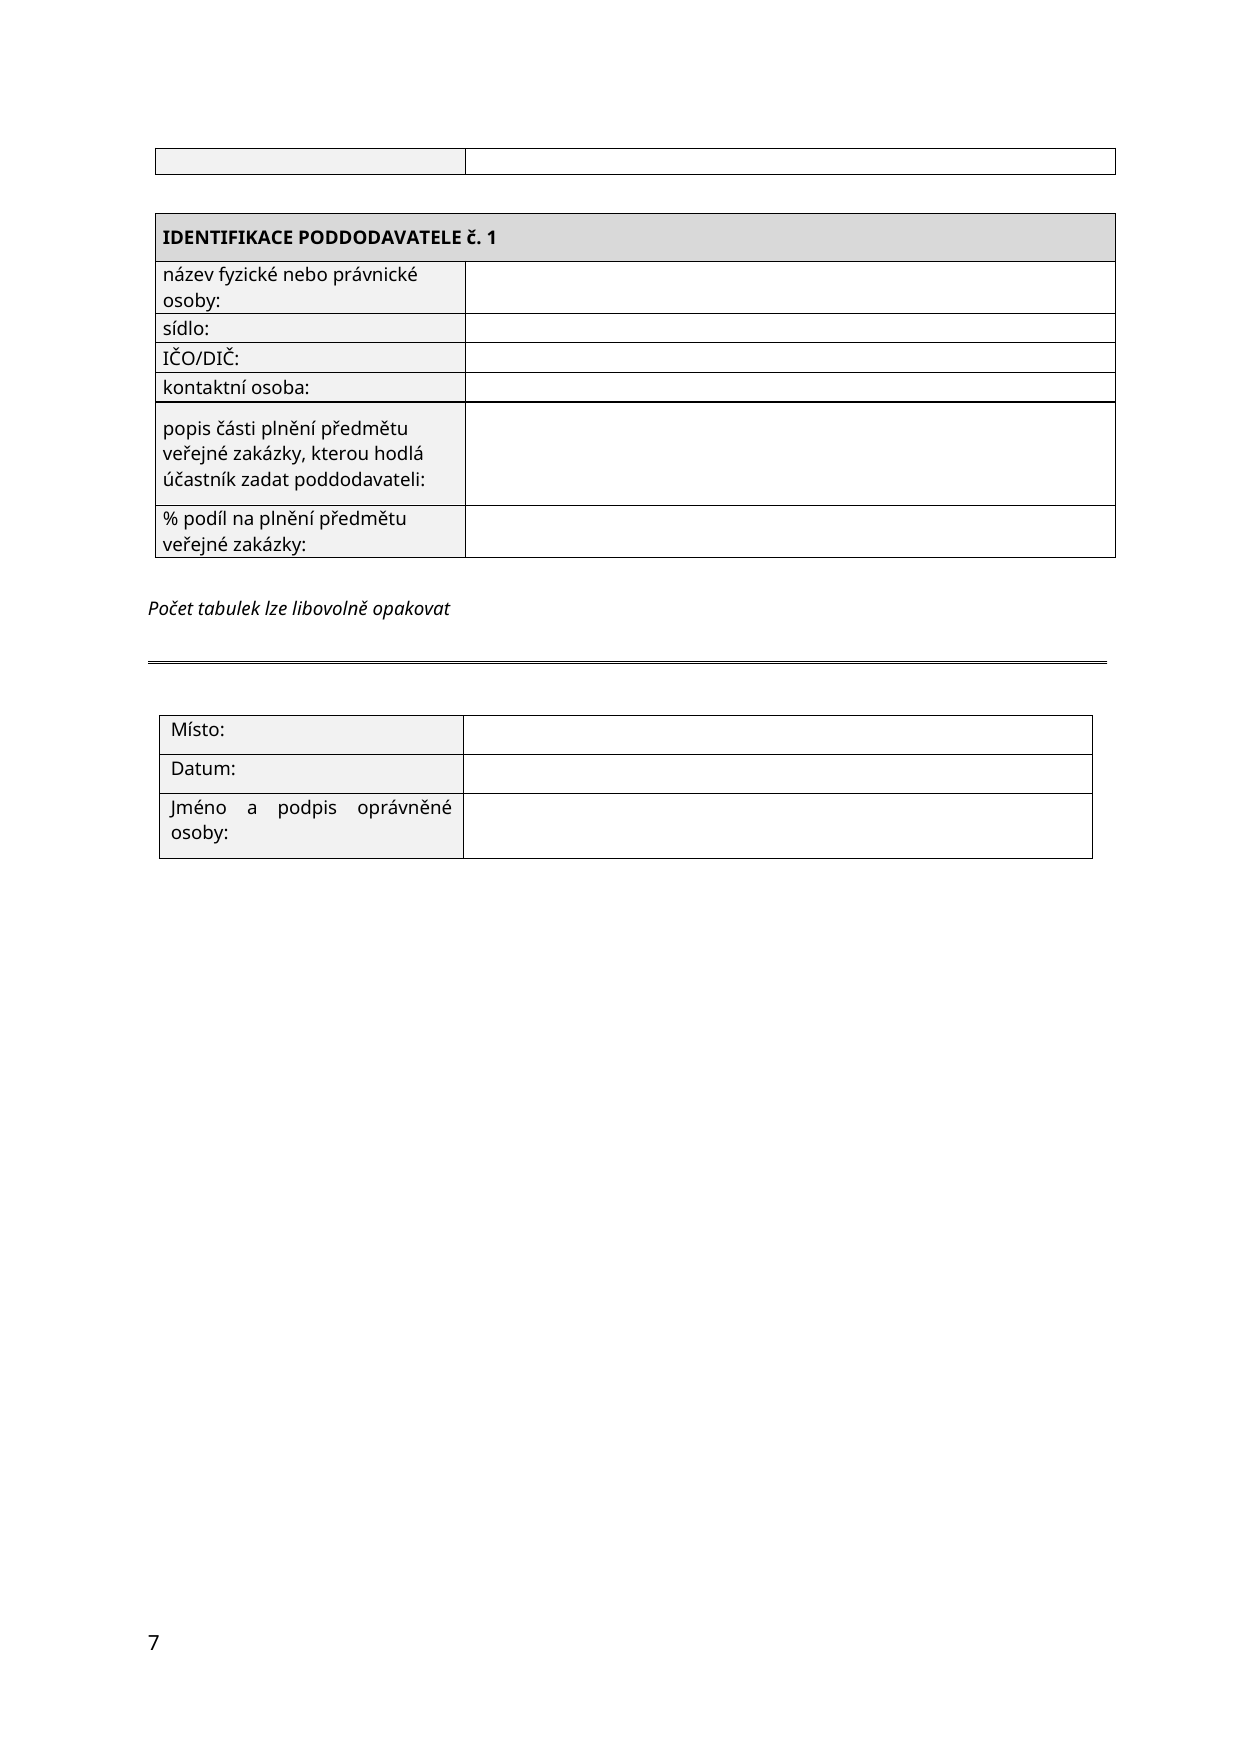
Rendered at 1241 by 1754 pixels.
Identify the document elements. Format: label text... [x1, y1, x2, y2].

table_cell [466, 262, 1115, 313]
table_cell [464, 755, 1092, 793]
table_cell název fyzické nebo právnické osoby: [156, 262, 465, 313]
table_cell % podíl na plnění předmětu veřejné zakázky: [156, 506, 465, 557]
text Počet tabulek lze libovolně opakovat [148, 596, 1107, 621]
table_cell [466, 373, 1115, 401]
table_cell popis části plnění předmětu veřejné zakázky, kterou hodlá účastník zadat poddodavateli: [156, 403, 465, 504]
table_cell [466, 403, 1115, 504]
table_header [156, 149, 465, 174]
table_cell Jméno a podpis oprávněné osoby: [160, 794, 463, 858]
table_header IDENTIFIKACE PODDODAVATELE č. 1 [156, 214, 1115, 261]
table_header [464, 716, 1092, 754]
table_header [466, 149, 1115, 174]
table_cell [464, 794, 1092, 858]
table_cell [466, 506, 1115, 557]
table_cell sídlo: [156, 314, 465, 342]
table_cell kontaktní osoba: [156, 373, 465, 401]
table_cell Datum: [160, 755, 463, 793]
table_cell IČO/DIČ: [156, 343, 465, 372]
table_header Místo: [160, 716, 463, 754]
table_cell [466, 314, 1115, 342]
table_cell [466, 343, 1115, 372]
